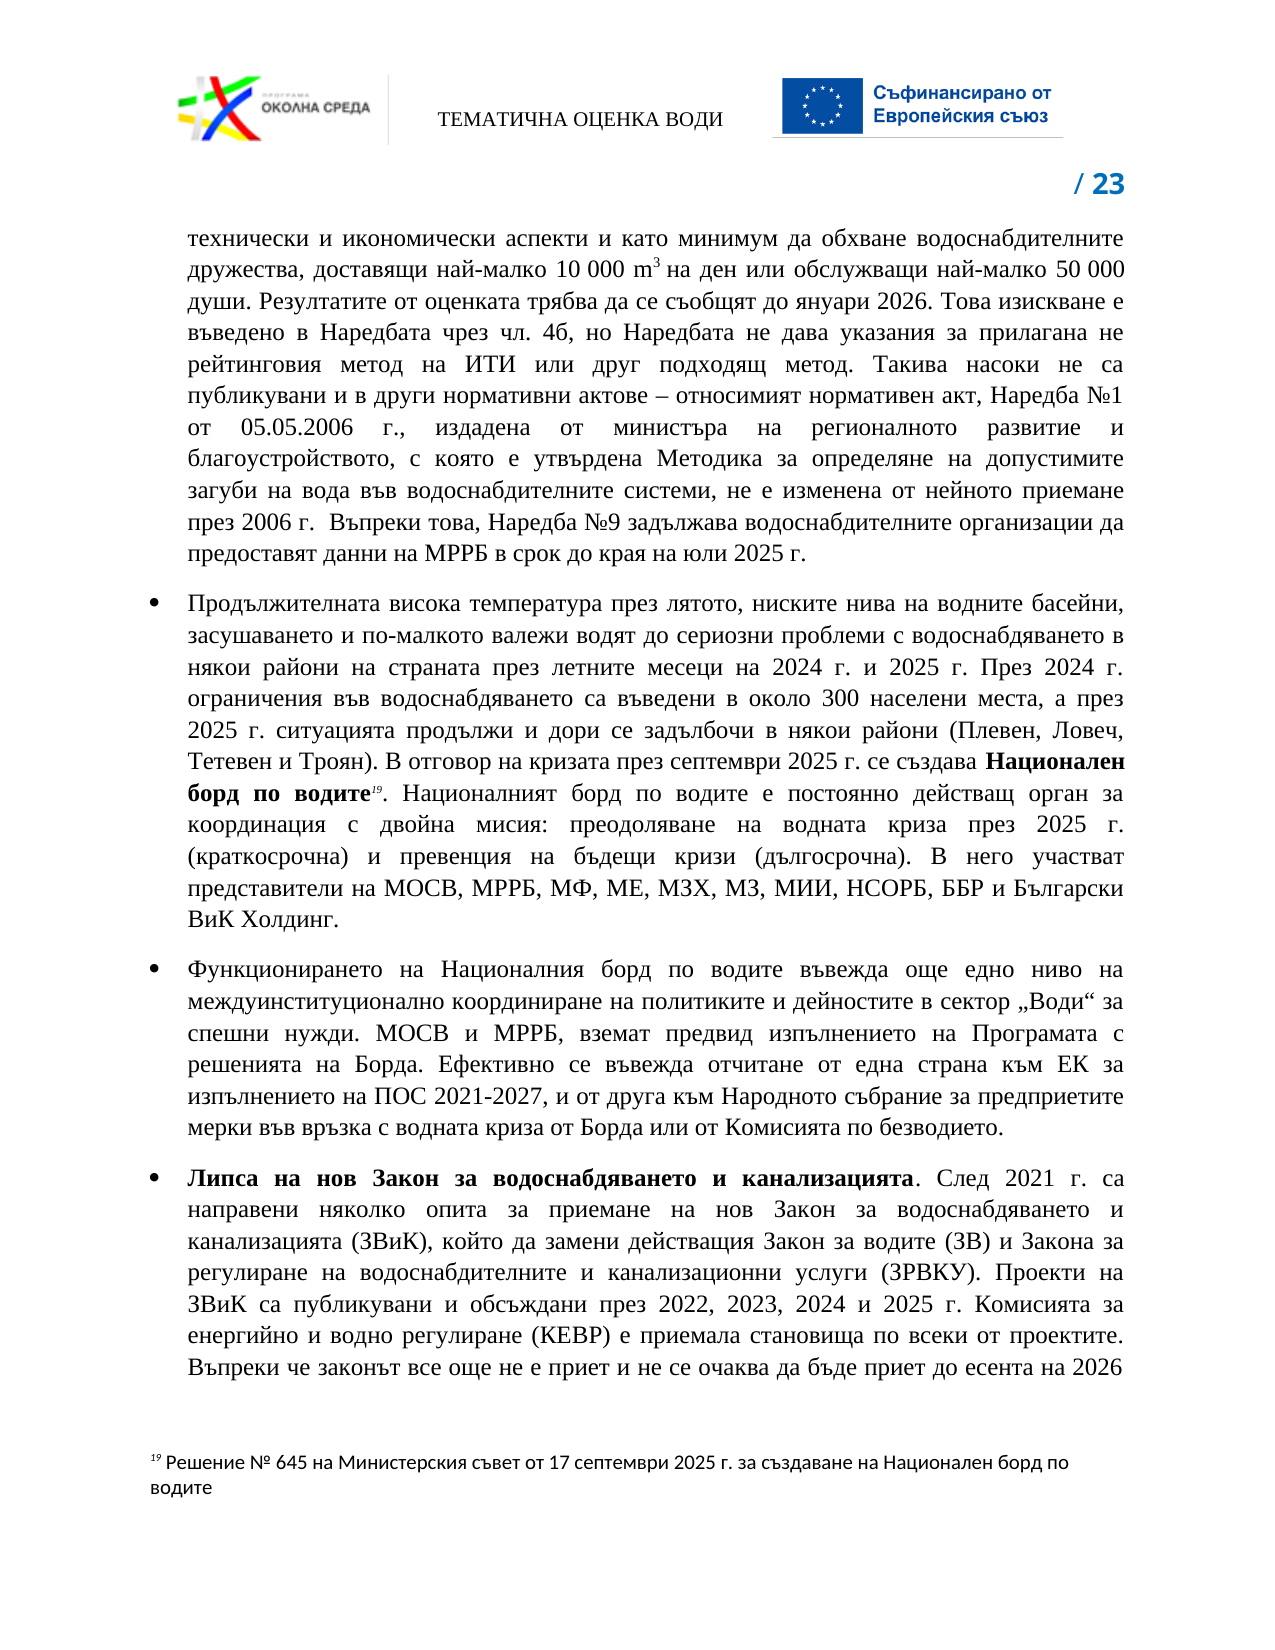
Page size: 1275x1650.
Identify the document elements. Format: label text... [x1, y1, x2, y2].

picture [161, 75, 390, 145]
picture [772, 75, 1064, 138]
list Продължителната висока температура през лятото, ниските нива на водните басейни, засушаването и по-малкото валежи водят до сериозни проблеми с водоснабдяването в някои райони на страната през летните месеци на 2024 г. и 2025 г. През 2024 г. ограничения във водоснабдяването са въведени в около 300 населени места, а през 2025 г. ситуацията продължи и дори се задълбочи в някои райони (Плевен, Ловеч, Тетевен и Троян). В отговор на кризата през септември 2025 г. се създава Национален борд по водите. Националният борд по водите е постоянно действащ орган за координация с двойна мисия: преодоляване на водната криза през 2025 г. (краткосрочна) и превенция на бъдещи кризи (дългосрочна). В него участват представители на МОСВ, МРРБ, МФ, МЕ, МЗХ, МЗ, МИИ, НСОРБ, ББР и Български ВиК Холдинг. [150, 588, 1125, 933]
list Функционирането на Националния борд по водите въвежда още едно ниво на междуинституционално координиране на политиките и дейностите в сектор „Води“ за спешни нужди. МОСВ и МРРБ, вземат предвид изпълнението на Програмата с решенията на Борда. Ефективно се въвежда отчитане от една страна към ЕК за изпълнението на ПОС 2021-2027, и от друга към Народното събрание за предприетите мерки във връзка с водната криза от Борда или от Комисията по безводието. [150, 954, 1125, 1141]
